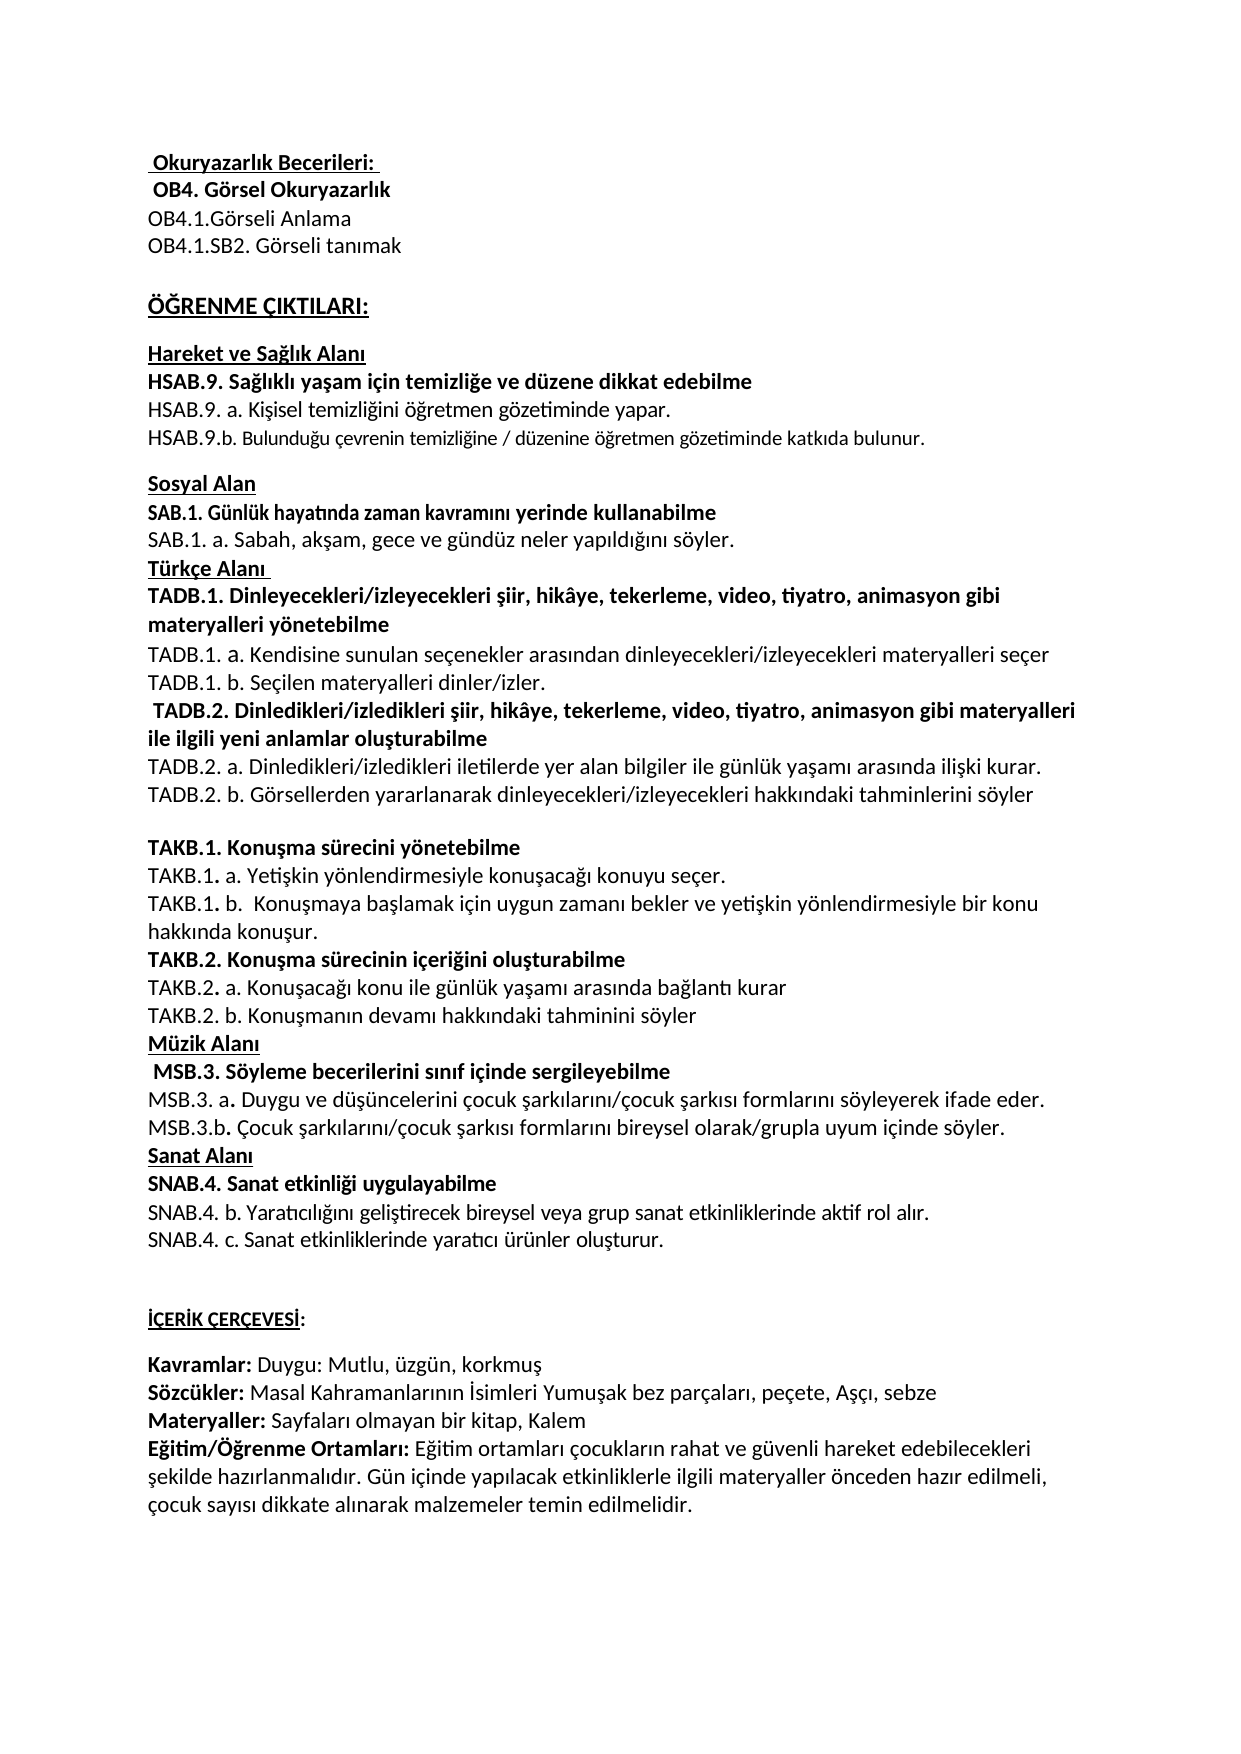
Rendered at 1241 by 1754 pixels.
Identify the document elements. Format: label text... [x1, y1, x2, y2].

text SAB.1. a. Sabah, akşam, gece ve gündüz neler yapıldığını söyler. [148, 526, 1093, 554]
text MSB.3. Söyleme becerilerini sınıf içinde sergileyebilme [148, 1057, 1093, 1086]
text TADB.1. Dinleyecekleri/izleyecekleri şiir, hikâye, tekerleme, video, tiyatro, animasyon gibi materyalleri yönetebilme [148, 582, 1093, 638]
text TAKB.1. b. Konuşmaya başlamak için uygun zamanı bekler ve yetişkin yönlendirmesiyle bir konu hakkında konuşur. [148, 889, 1093, 945]
text TADB.2. b. Görsellerden yararlanarak dinleyecekleri/izleyecekleri hakkındaki tahminlerini söyler [148, 780, 1093, 808]
text TADB.1. b. Seçilen materyalleri dinler/izler. [148, 668, 1093, 696]
text Okuryazarlık Becerileri: [148, 148, 1093, 176]
text SNAB.4. c. Sanat etkinliklerinde yaratıcı ürünler oluşturur. [148, 1226, 1093, 1254]
text ÖĞRENME ÇIKTILARI: [148, 290, 1093, 321]
text Sanat Alanı [148, 1142, 1093, 1169]
text TAKB.2. Konuşma sürecinin içeriğini oluşturabilme [148, 945, 1093, 973]
text TAKB.1. a. Yetişkin yönlendirmesiyle konuşacağı konuyu seçer. [148, 861, 1093, 889]
text Türkçe Alanı [148, 554, 1093, 582]
text OB4.1.Görseli Anlama [148, 204, 1093, 232]
text HSAB.9.b. Bulunduğu çevrenin temizliğine / düzenine öğretmen gözetiminde katkıda bulunur. [148, 423, 1093, 451]
text TADB.2. a. Dinledikleri/izledikleri iletilerde yer alan bilgiler ile günlük yaşamı arasında ilişki kurar. [148, 752, 1093, 780]
text TAKB.1. Konuşma sürecini yönetebilme [148, 833, 1093, 861]
text HSAB.9. Sağlıklı yaşam için temizliğe ve düzene dikkat edebilme [148, 367, 1093, 395]
text SNAB.4. Sanat etkinliği uygulayabilme [148, 1169, 1093, 1198]
text Eğitim/Öğrenme Ortamları: Eğitim ortamları çocukların rahat ve güvenli hareket edebilecekleri şekilde hazırlanmalıdır. Gün içinde yapılacak etkinliklerle ilgili materyaller önceden hazır edilmeli, çocuk sayısı dikkate alınarak malzemeler temin edilmelidir. [148, 1434, 1093, 1518]
text TADB.2. Dinledikleri/izledikleri şiir, hikâye, tekerleme, video, tiyatro, animasyon gibi materyalleri ile ilgili yeni anlamlar oluşturabilme [148, 696, 1093, 752]
text Sosyal Alan [148, 469, 1093, 498]
text İÇERİK ÇERÇEVESİ: [148, 1307, 1093, 1332]
text MSB.3. a. Duygu ve düşüncelerini çocuk şarkılarını/çocuk şarkısı formlarını söyleyerek ifade eder. [148, 1086, 1093, 1113]
text OB4.1.SB2. Görseli tanımak [148, 232, 1093, 260]
text Kavramlar: Duygu: Mutlu, üzgün, korkmuş [148, 1350, 1093, 1378]
text OB4. Görsel Okuryazarlık [148, 176, 1093, 204]
text Hareket ve Sağlık Alanı [148, 339, 1093, 367]
text Materyaller: Sayfaları olmayan bir kitap, Kalem [148, 1406, 1093, 1434]
text TAKB.2. a. Konuşacağı konu ile günlük yaşamı arasında bağlantı kurar [148, 973, 1093, 1001]
text SAB.1. Günlük hayatında zaman kavramını yerinde kullanabilme [148, 498, 1093, 526]
text HSAB.9. a. Kişisel temizliğini öğretmen gözetiminde yapar. [148, 395, 1093, 423]
text TADB.1. a. Kendisine sunulan seçenekler arasından dinleyecekleri/izleyecekleri materyalleri seçer [148, 638, 1093, 668]
text TAKB.2. b. Konuşmanın devamı hakkındaki tahminini söyler [148, 1001, 1093, 1029]
text Sözcükler: Masal Kahramanlarının İsimleri Yumuşak bez parçaları, peçete, Aşçı, sebze [148, 1378, 1093, 1406]
text MSB.3.b. Çocuk şarkılarını/çocuk şarkısı formlarını bireysel olarak/grupla uyum içinde söyler. [148, 1113, 1093, 1142]
text Müzik Alanı [148, 1029, 1093, 1057]
text SNAB.4. b. Yaratıcılığını geliştirecek bireysel veya grup sanat etkinliklerinde aktif rol alır. [148, 1198, 1093, 1226]
